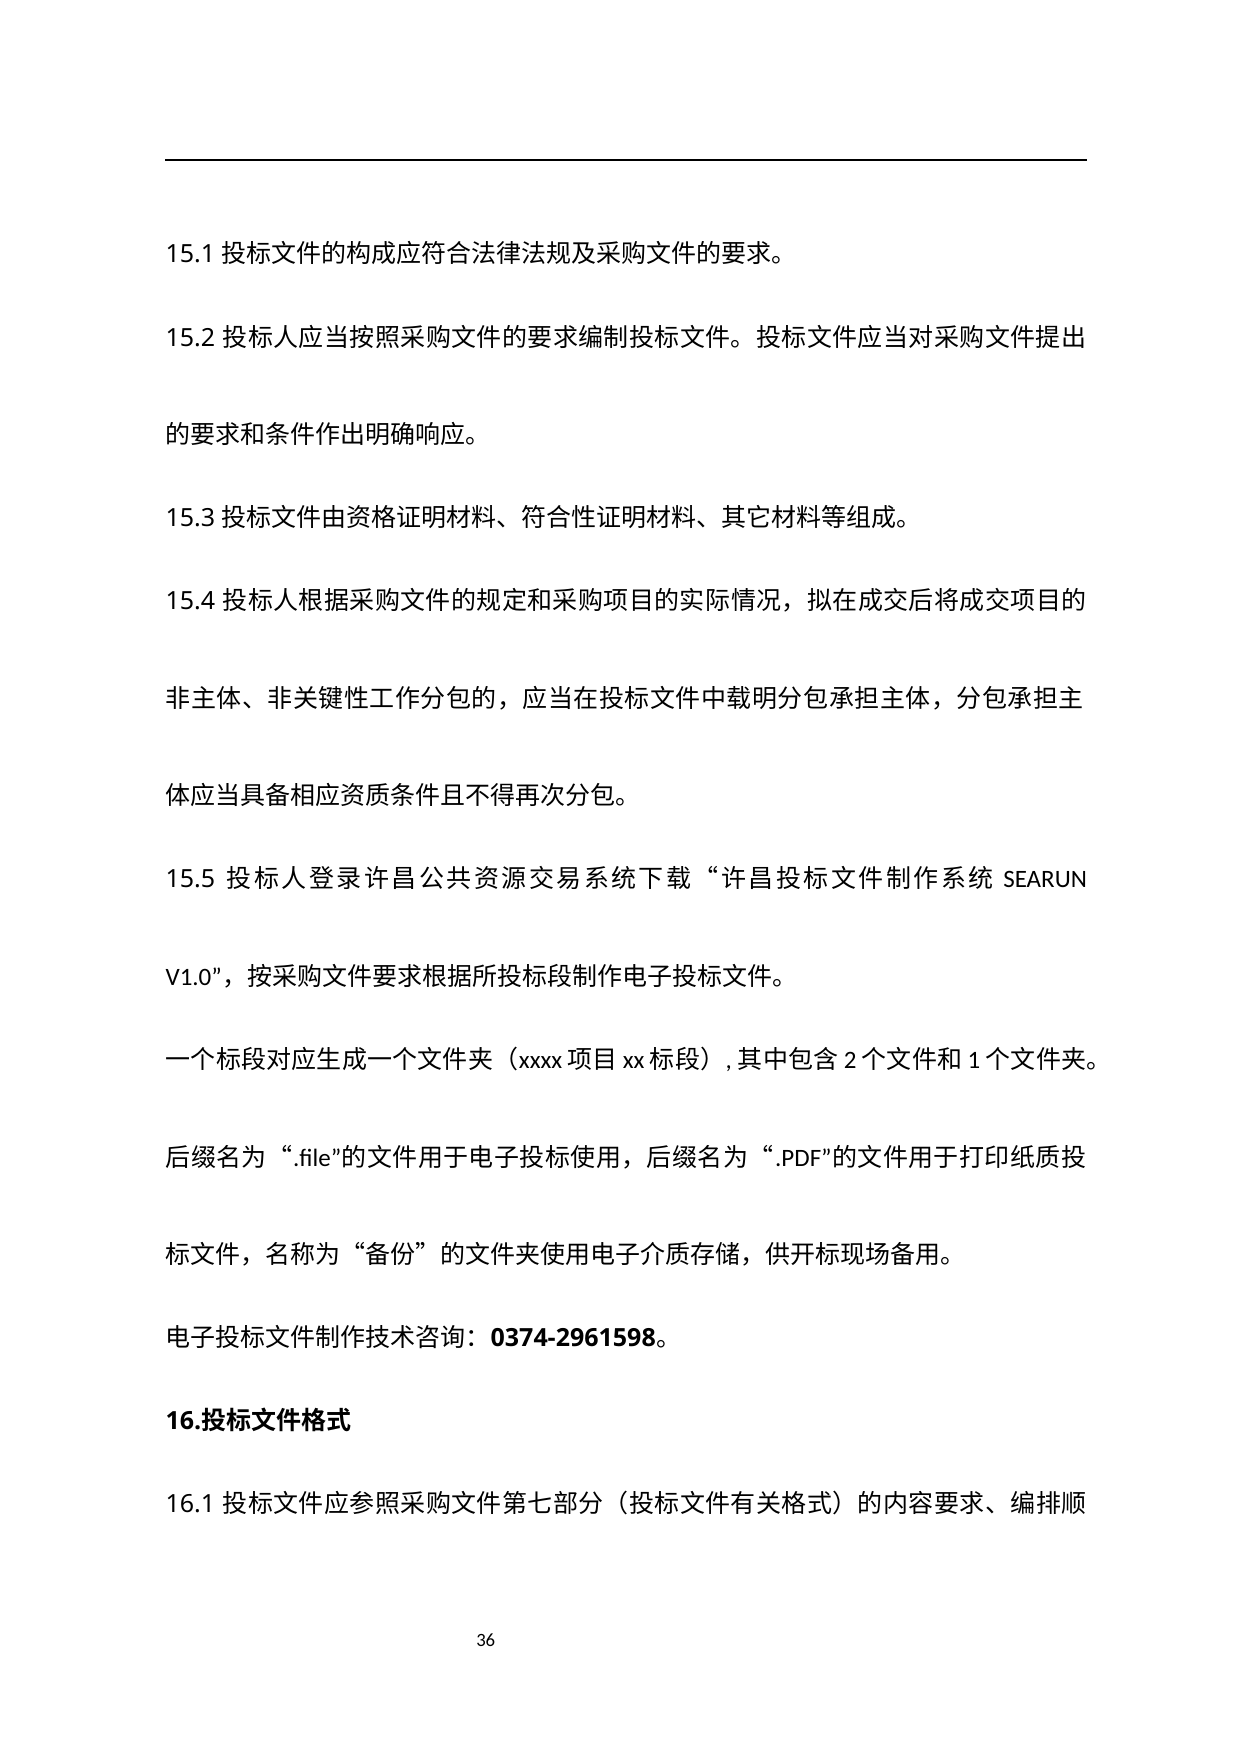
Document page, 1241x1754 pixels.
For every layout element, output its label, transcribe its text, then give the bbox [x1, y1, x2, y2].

text 15.3 投标文件由资格证明材料、符合性证明材料、其它材料等组成。 [165, 483, 1087, 548]
text 一个标段对应生成一个文件夹（xxxx项目xx标段）, 其中包含2个文件和1个文件夹。后缀名为“.file”的文件用于电子投标使用，后缀名为“.PDF”的文件用于打印纸质投标文件，名称为“备份”的文件夹使用电子介质存储，供开标现场备用。 [165, 1025, 1087, 1285]
text 15.4 投标人根据采购文件的规定和采购项目的实际情况，拟在成交后将成交项目的非主体、非关键性工作分包的，应当在投标文件中载明分包承担主体，分包承担主体应当具备相应资质条件且不得再次分包。 [165, 566, 1087, 826]
text 16.投标文件格式 [165, 1386, 1087, 1451]
text 15.2 投标人应当按照采购文件的要求编制投标文件。投标文件应当对采购文件提出的要求和条件作出明确响应。 [165, 303, 1087, 465]
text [165, 1469, 1087, 1534]
text 15.1 投标文件的构成应符合法律法规及采购文件的要求。 [165, 219, 1087, 284]
text 15.5 投标人登录许昌公共资源交易系统下载“许昌投标文件制作系统SEARUN V1.0”，按采购文件要求根据所投标段制作电子投标文件。 [165, 844, 1087, 1007]
text 电子投标文件制作技术咨询：0374-2961598。 [165, 1303, 1087, 1368]
